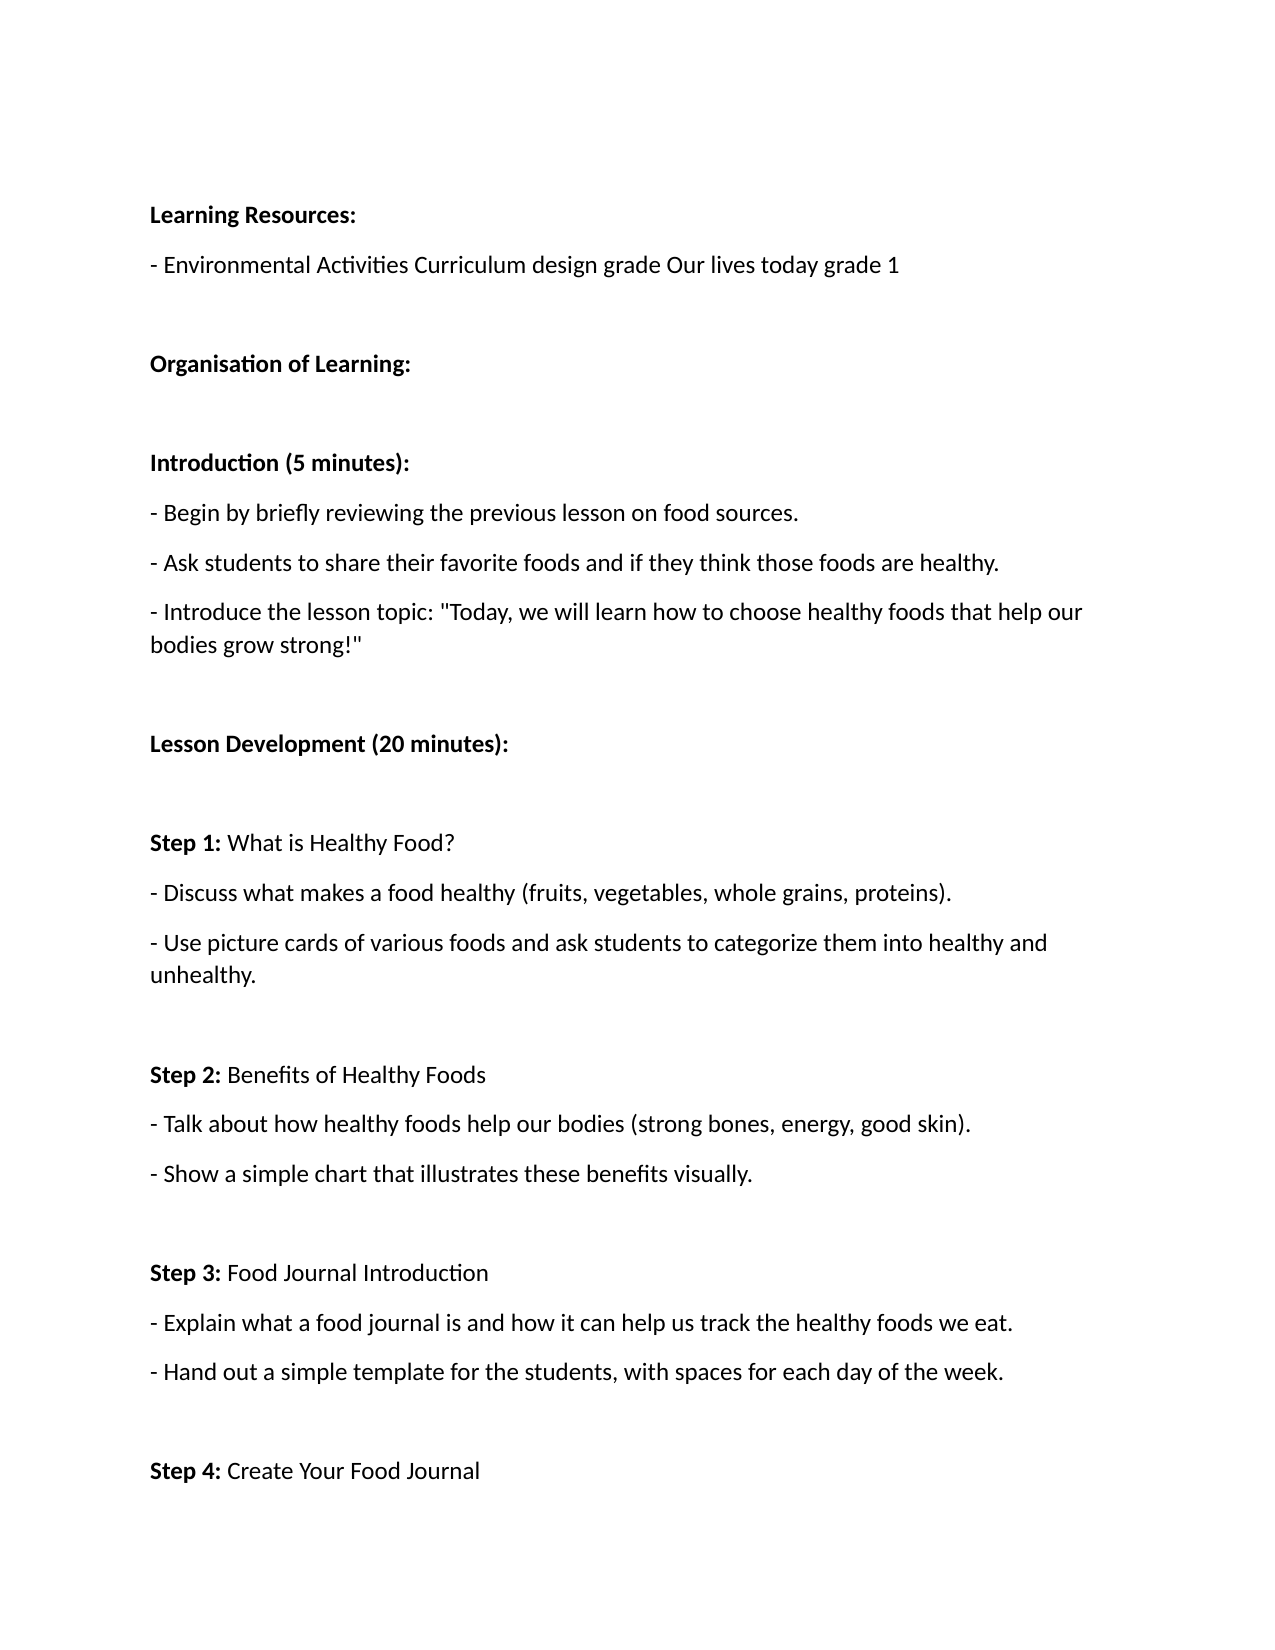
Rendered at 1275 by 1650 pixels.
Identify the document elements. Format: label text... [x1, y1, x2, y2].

text Introduction (5 minutes): [150, 447, 1125, 478]
text - Show a simple chart that illustrates these benefits visually. [150, 1158, 1125, 1188]
text - Use picture cards of various foods and ask students to categorize them into healthy and unhealthy. [150, 927, 1125, 990]
text - Introduce the lesson topic: "Today, we will learn how to choose healthy foods that help our bodies grow strong!" [150, 596, 1125, 660]
text Step 4: Create Your Food Journal [150, 1455, 1125, 1486]
text Learning Resources: [150, 199, 1125, 230]
text Step 1: What is Healthy Food? [150, 827, 1125, 858]
text Step 3: Food Journal Introduction [150, 1257, 1125, 1288]
text - Environmental Activities Curriculum design grade Our lives today grade 1 [150, 249, 1125, 280]
text Step 2: Benefits of Healthy Foods [150, 1059, 1125, 1089]
text - Explain what a food journal is and how it can help us track the healthy foods we eat. [150, 1307, 1125, 1337]
text Organisation of Learning: [150, 348, 1125, 379]
text - Ask students to share their favorite foods and if they think those foods are healthy. [150, 547, 1125, 577]
text - Hand out a simple template for the students, with spaces for each day of the week. [150, 1356, 1125, 1387]
text - Discuss what makes a food healthy (fruits, vegetables, whole grains, proteins). [150, 877, 1125, 908]
text Lesson Development (20 minutes): [150, 728, 1125, 759]
text - Talk about how healthy foods help our bodies (strong bones, energy, good skin). [150, 1108, 1125, 1139]
text - Begin by briefly reviewing the previous lesson on food sources. [150, 497, 1125, 528]
